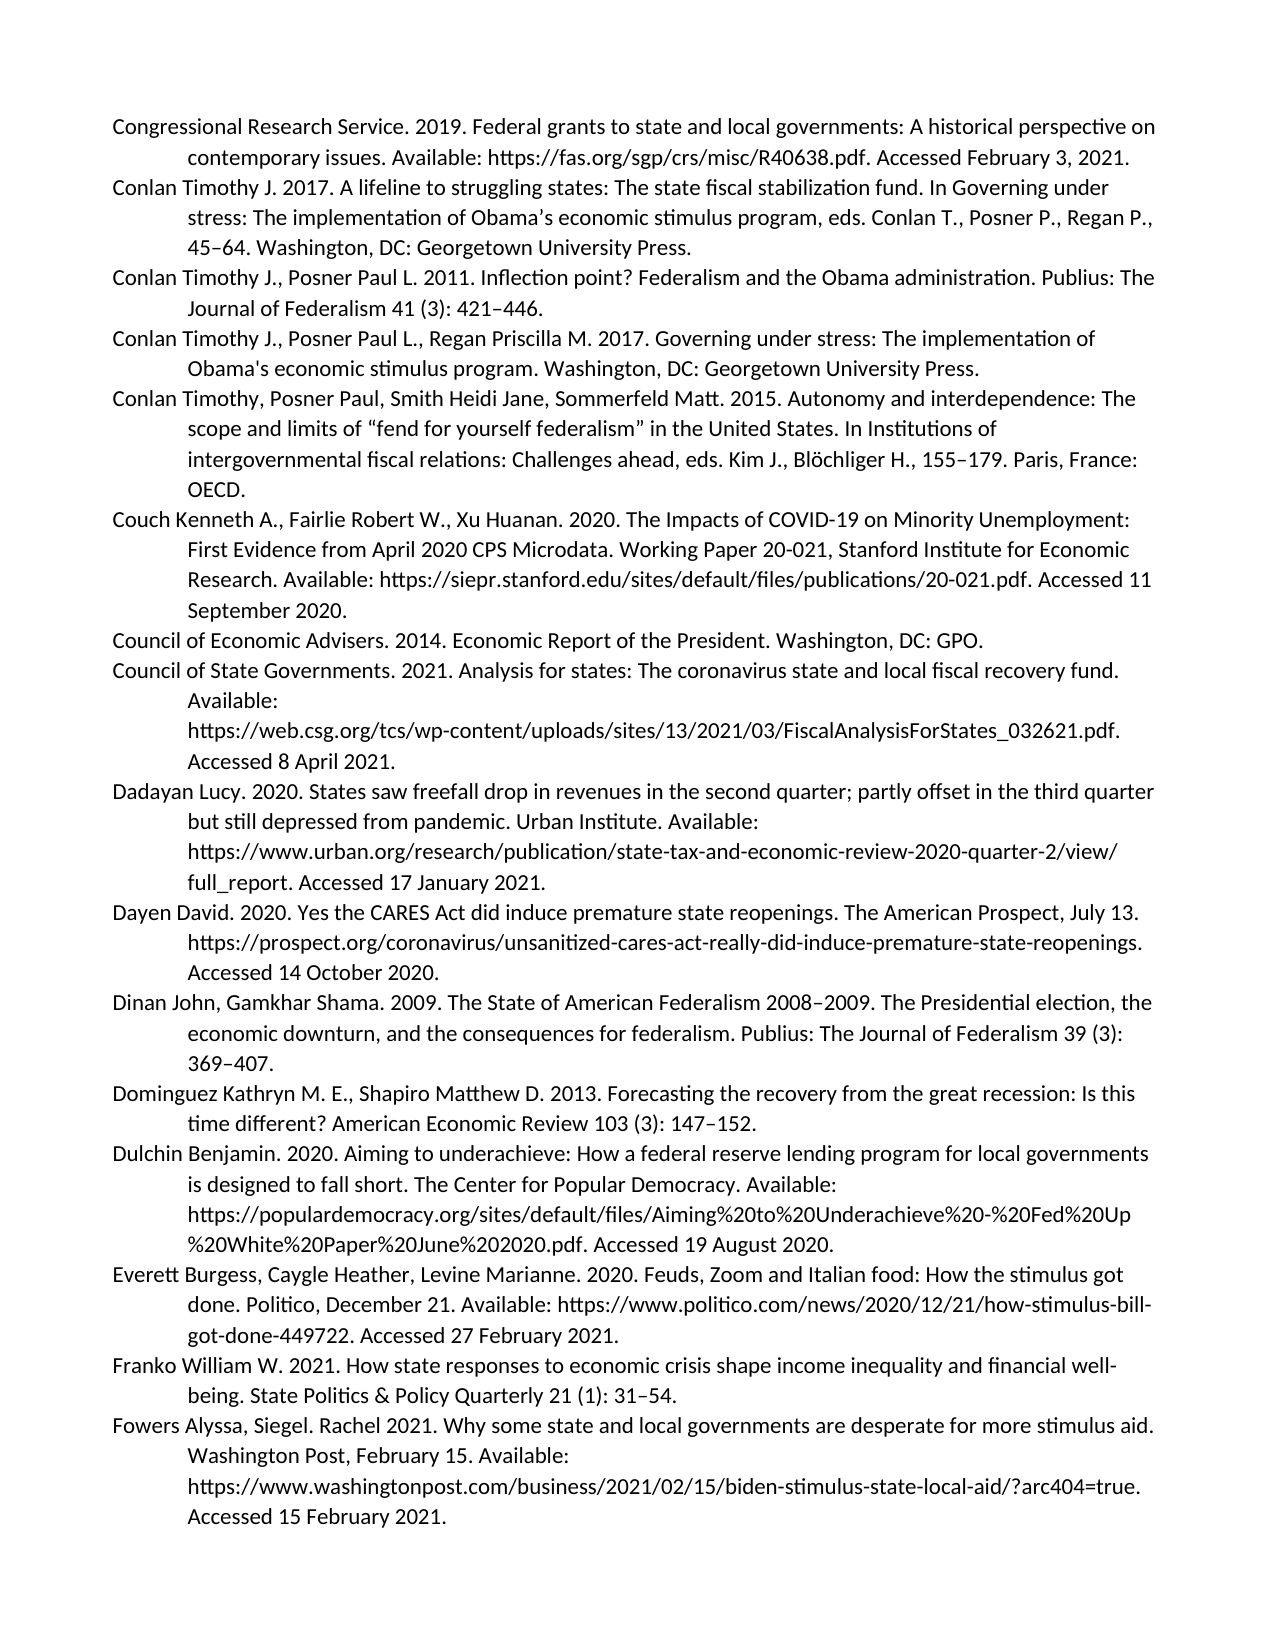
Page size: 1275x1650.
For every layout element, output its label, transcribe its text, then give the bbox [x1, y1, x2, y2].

text Conlan Timothy J., Posner Paul L., Regan Priscilla M. 2017. Governing under stress: The implementation of Obama's economic stimulus program. Washington, DC: Georgetown University Press. [112, 324, 1162, 382]
text Franko William W. 2021. How state responses to economic crisis shape income inequality and financial well-being. State Politics & Policy Quarterly 21 (1): 31–54. [112, 1351, 1162, 1409]
text Dulchin Benjamin. 2020. Aiming to underachieve: How a federal reserve lending program for local governments is designed to fall short. The Center for Popular Democracy. Available: https://populardemocracy.org/sites/default/files/Aiming%20to%20Underachieve%20-%20Fed%20Up%20White%20Paper%20June%202020.pdf. Accessed 19 August 2020. [112, 1139, 1162, 1258]
text Dinan John, Gamkhar Shama. 2009. The State of American Federalism 2008–2009. The Presidential election, the economic downturn, and the consequences for federalism. Publius: The Journal of Federalism 39 (3): 369–407. [112, 988, 1162, 1077]
text Conlan Timothy, Posner Paul, Smith Heidi Jane, Sommerfeld Matt. 2015. Autonomy and interdependence: The scope and limits of “fend for yourself federalism” in the United States. In Institutions of intergovernmental fiscal relations: Challenges ahead, eds. Kim J., Blöchliger H., 155–179. Paris, France: OECD. [112, 384, 1162, 503]
text Everett Burgess, Caygle Heather, Levine Marianne. 2020. Feuds, Zoom and Italian food: How the stimulus got done. Politico, December 21. Available: https://www.politico.com/news/2020/12/21/how-stimulus-bill-got-done-449722. Accessed 27 February 2021. [112, 1260, 1162, 1349]
text Dadayan Lucy. 2020. States saw freefall drop in revenues in the second quarter; partly offset in the third quarter but still depressed from pandemic. Urban Institute. Available: https://www.urban.org/research/publication/state-tax-and-economic-review-2020-quarter-2/view/full_report. Accessed 17 January 2021. [112, 777, 1162, 896]
text Couch Kenneth A., Fairlie Robert W., Xu Huanan. 2020. The Impacts of COVID-19 on Minority Unemployment: First Evidence from April 2020 CPS Microdata. Working Paper 20-021, Stanford Institute for Economic Research. Available: https://siepr.stanford.edu/sites/default/files/publications/20-021.pdf. Accessed 11 September 2020. [112, 505, 1162, 624]
text Council of State Governments. 2021. Analysis for states: The coronavirus state and local fiscal recovery fund. Available: https://web.csg.org/tcs/wp-content/uploads/sites/13/2021/03/FiscalAnalysisForStates_032621.pdf. Accessed 8 April 2021. [112, 656, 1162, 775]
text Fowers Alyssa, Siegel. Rachel 2021. Why some state and local governments are desperate for more stimulus aid. Washington Post, February 15. Available: https://www.washingtonpost.com/business/2021/02/15/biden-stimulus-state-local-aid/?arc404=true. Accessed 15 February 2021. [112, 1411, 1162, 1530]
text Council of Economic Advisers. 2014. Economic Report of the President. Washington, DC: GPO. [112, 626, 1162, 654]
text Congressional Research Service. 2019. Federal grants to state and local governments: A historical perspective on contemporary issues. Available: https://fas.org/sgp/crs/misc/R40638.pdf. Accessed February 3, 2021. [112, 112, 1162, 171]
text Dayen David. 2020. Yes the CARES Act did induce premature state reopenings. The American Prospect, July 13. https://prospect.org/coronavirus/unsanitized-cares-act-really-did-induce-premature-state-reopenings. Accessed 14 October 2020. [112, 898, 1162, 986]
text Dominguez Kathryn M. E., Shapiro Matthew D. 2013. Forecasting the recovery from the great recession: Is this time different? American Economic Review 103 (3): 147–152. [112, 1079, 1162, 1137]
text Conlan Timothy J., Posner Paul L. 2011. Inflection point? Federalism and the Obama administration. Publius: The Journal of Federalism 41 (3): 421–446. [112, 263, 1162, 322]
text Conlan Timothy J. 2017. A lifeline to struggling states: The state fiscal stabilization fund. In Governing under stress: The implementation of Obama’s economic stimulus program, eds. Conlan T., Posner P., Regan P., 45–64. Washington, DC: Georgetown University Press. [112, 173, 1162, 261]
